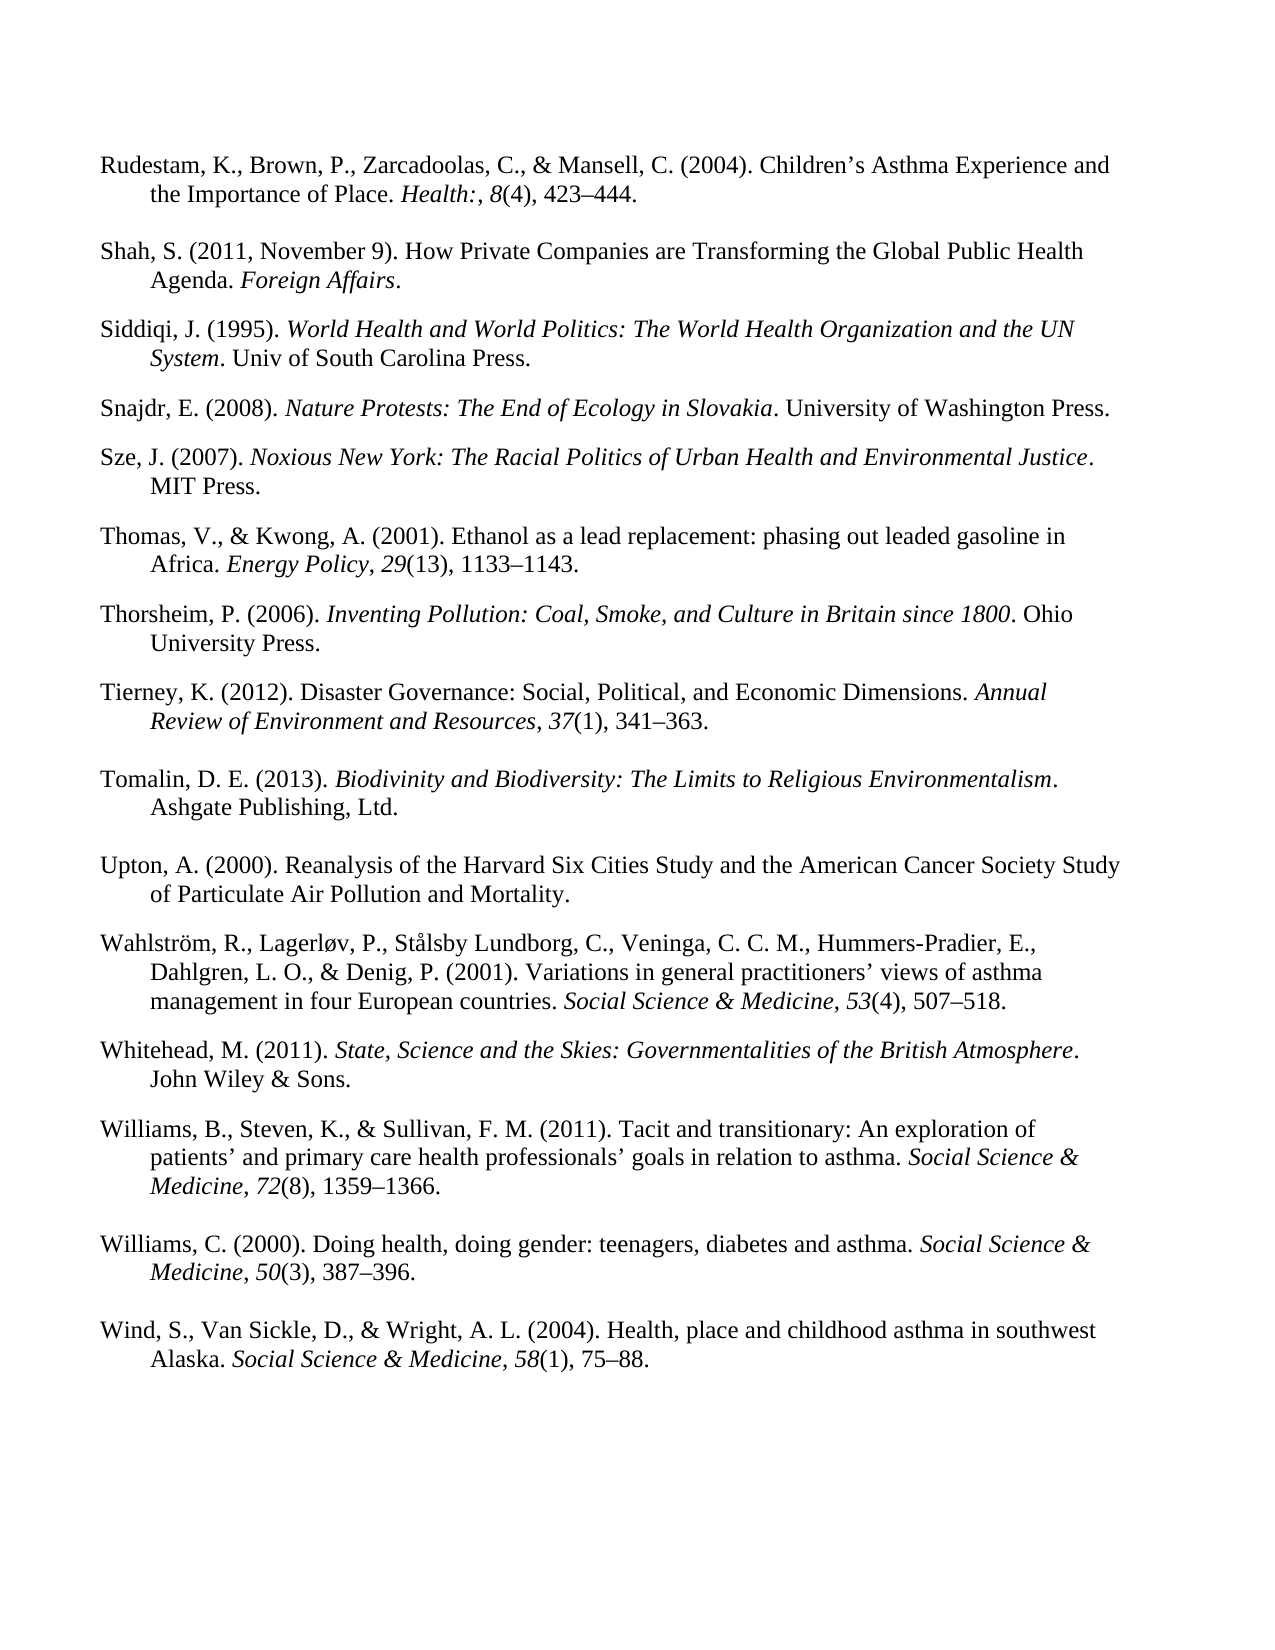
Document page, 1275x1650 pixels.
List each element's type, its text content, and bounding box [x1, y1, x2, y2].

text Snajdr, E. (2008). Nature Protests: The End of Ecology in Slovakia. University of Washington Press. [100, 393, 1125, 422]
text Rudestam, K., Brown, P., Zarcadoolas, C., & Mansell, C. (2004). Children’s Asthma Experience and the Importance of Place. Health:, 8(4), 423–444. [100, 150, 1125, 207]
text Williams, B., Steven, K., & Sullivan, F. M. (2011). Tacit and transitionary: An exploration of patients’ and primary care health professionals’ goals in relation to asthma. Social Science & Medicine, 72(8), 1359–1366. [100, 1114, 1125, 1200]
text Upton, A. (2000). Reanalysis of the Harvard Six Cities Study and the American Cancer Society Study of Particulate Air Pollution and Mortality. [100, 850, 1125, 907]
text Shah, S. (2011, November 9). How Private Companies are Transforming the Global Public Health Agenda. Foreign Affairs. [100, 236, 1125, 294]
text Sze, J. (2007). Noxious New York: The Racial Politics of Urban Health and Environmental Justice. MIT Press. [100, 442, 1125, 500]
text Williams, C. (2000). Doing health, doing gender: teenagers, diabetes and asthma. Social Science & Medicine, 50(3), 387–396. [100, 1229, 1125, 1286]
text Tomalin, D. E. (2013). Biodivinity and Biodiversity: The Limits to Religious Environmentalism. Ashgate Publishing, Ltd. [100, 764, 1125, 821]
text Tierney, K. (2012). Disaster Governance: Social, Political, and Economic Dimensions. Annual Review of Environment and Resources, 37(1), 341–363. [100, 677, 1125, 735]
text Wind, S., Van Sickle, D., & Wright, A. L. (2004). Health, place and childhood asthma in southwest Alaska. Social Science & Medicine, 58(1), 75–88. [100, 1315, 1125, 1372]
text Siddiqi, J. (1995). World Health and World Politics: The World Health Organization and the UN System. Univ of South Carolina Press. [100, 314, 1125, 372]
text Wahlström, R., Lagerløv, P., Stålsby Lundborg, C., Veninga, C. C. M., Hummers-Pradier, E., Dahlgren, L. O., & Denig, P. (2001). Variations in general practitioners’ views of asthma management in four European countries. Social Science & Medicine, 53(4), 507–518. [100, 928, 1125, 1014]
text Whitehead, M. (2011). State, Science and the Skies: Governmentalities of the British Atmosphere. John Wiley & Sons. [100, 1035, 1125, 1093]
text Thorsheim, P. (2006). Inventing Pollution: Coal, Smoke, and Culture in Britain since 1800. Ohio University Press. [100, 599, 1125, 657]
text Thomas, V., & Kwong, A. (2001). Ethanol as a lead replacement: phasing out leaded gasoline in Africa. Energy Policy, 29(13), 1133–1143. [100, 521, 1125, 578]
